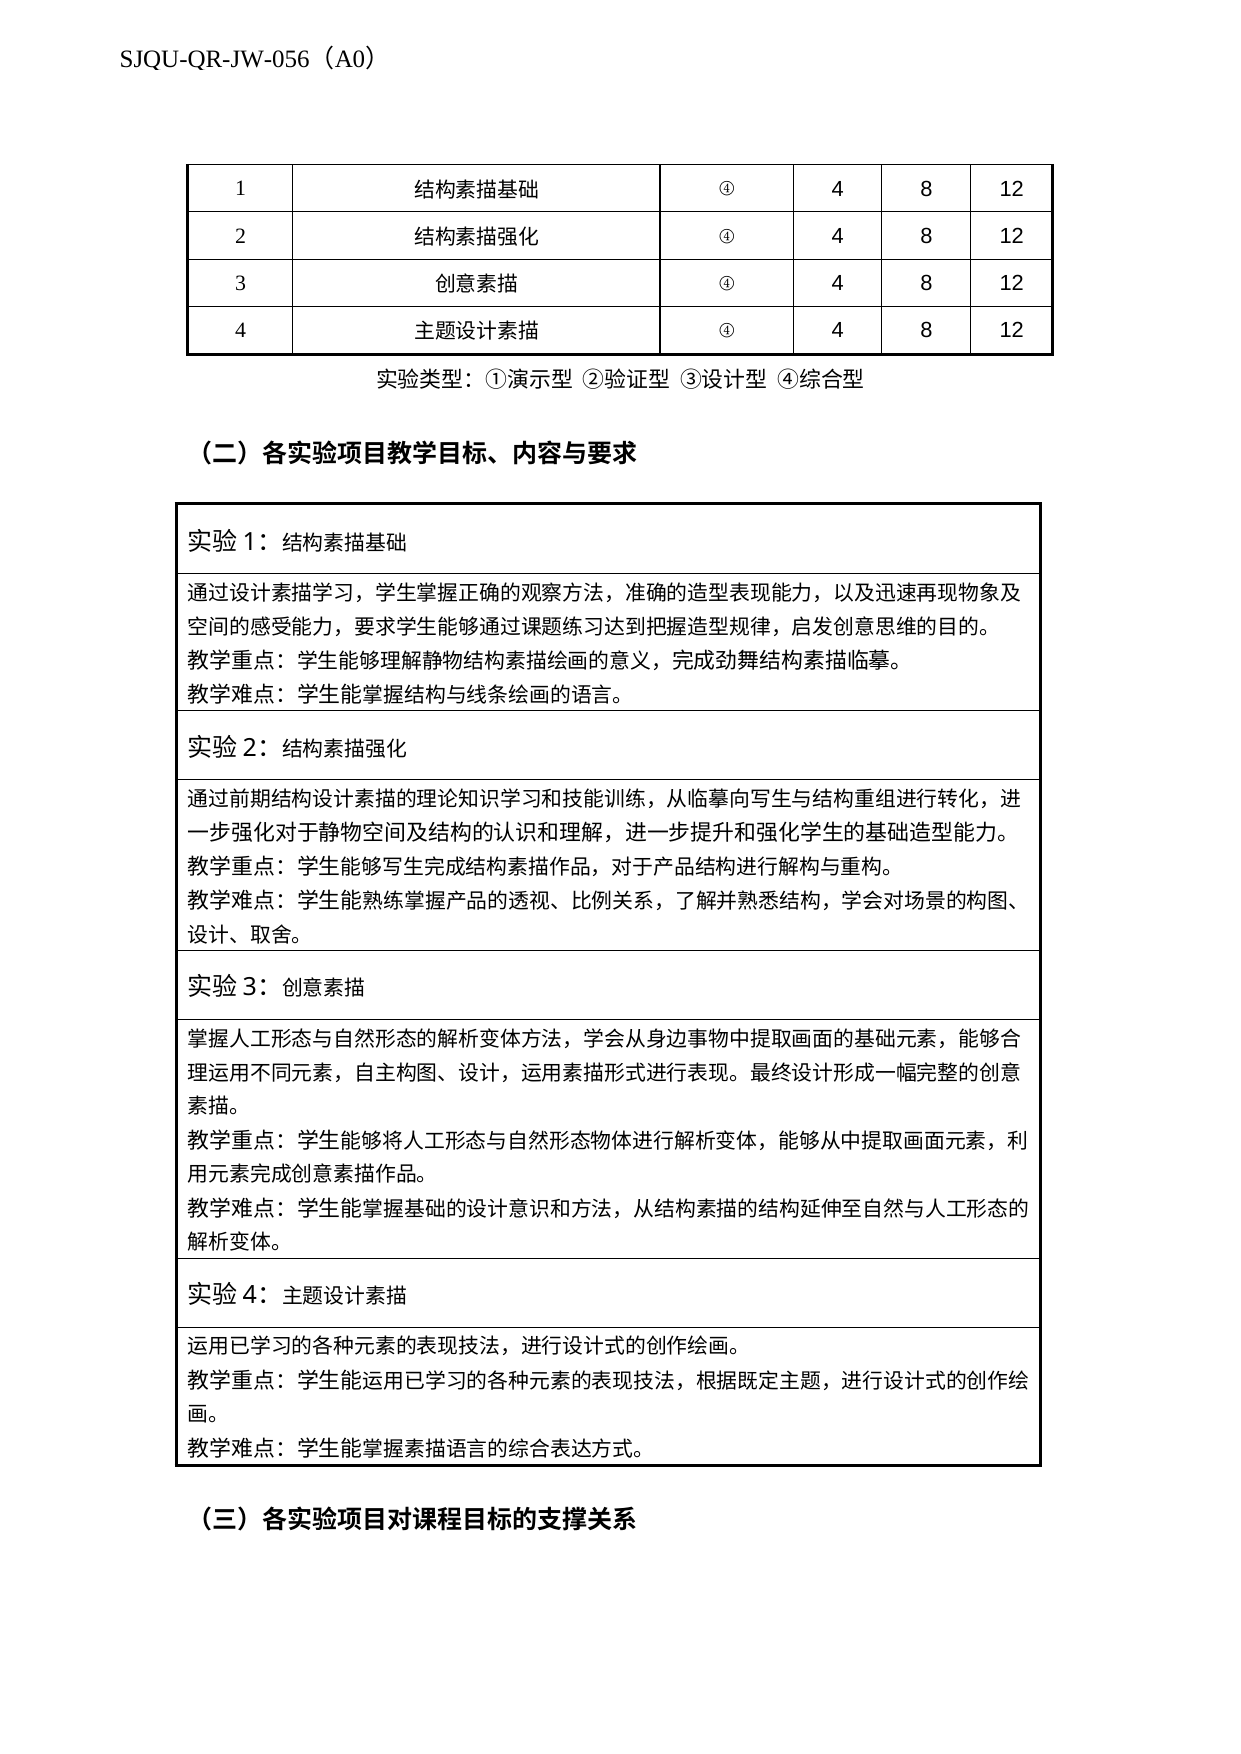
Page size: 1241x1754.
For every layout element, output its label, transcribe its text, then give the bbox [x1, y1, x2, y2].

table_cell 实验3：创意素描 [178, 951, 1039, 1019]
table_cell 4 [794, 165, 881, 211]
table_cell 8 [882, 260, 970, 306]
table_cell 2 [189, 212, 292, 258]
table_cell 通过前期结构设计素描的理论知识学习和技能训练，从临摹向写生与结构重组进行转化，进一步强化对于静物空间及结构的认识和理解，进一步提升和强化学生的基础造型能力。 教学重点：学生能够写生完成结构素描作品，对于产品结构进行解构与重构。 教学难点：学生能熟练掌握产品的透视、比例关系，了解并熟悉结构，学会对场景的构图、设计、取舍。 [178, 780, 1039, 950]
table_cell 12 [971, 212, 1051, 258]
table_cell 4 [794, 307, 881, 353]
text （三）各实验项目对课程目标的支撑关系 [187, 1483, 1053, 1551]
table_cell 通过设计素描学习，学生掌握正确的观察方法，准确的造型表现能力，以及迅速再现物象及空间的感受能力，要求学生能够通过课题练习达到把握造型规律，启发创意思维的目的。 教学重点：学生能够理解静物结构素描绘画的意义，完成劲舞结构素描临摹。 教学难点：学生能掌握结构与线条绘画的语言。 [178, 574, 1039, 710]
table_cell ④ [661, 307, 793, 353]
table_cell 12 [971, 307, 1051, 353]
table_cell 12 [971, 260, 1051, 306]
table_cell 4 [794, 260, 881, 306]
table_cell 8 [882, 212, 970, 258]
table_cell 结构素描强化 [293, 212, 659, 258]
table_cell 结构素描基础 [293, 165, 659, 211]
table_cell ④ [661, 212, 793, 258]
table_cell 实验类型：①演示型 ②验证型 ③设计型 ④综合型 [188, 356, 1053, 400]
table_cell 8 [882, 307, 970, 353]
table_header 实验1：结构素描基础 [178, 505, 1039, 573]
table_cell 实验2：结构素描强化 [178, 711, 1039, 779]
table_cell ④ [661, 165, 793, 211]
text （二）各实验项目教学目标、内容与要求 [187, 417, 1053, 485]
table_cell 掌握人工形态与自然形态的解析变体方法，学会从身边事物中提取画面的基础元素，能够合理运用不同元素，自主构图、设计，运用素描形式进行表现。最终设计形成一幅完整的创意素描。 教学重点：学生能够将人工形态与自然形态物体进行解析变体，能够从中提取画面元素，利用元素完成创意素描作品。 教学难点：学生能掌握基础的设计意识和方法，从结构素描的结构延伸至自然与人工形态的解析变体。 [178, 1020, 1039, 1258]
table_cell ④ [661, 260, 793, 306]
table_cell 实验4：主题设计素描 [178, 1259, 1039, 1327]
table_cell 1 [189, 165, 292, 211]
table_cell 4 [189, 307, 292, 353]
table_cell 4 [794, 212, 881, 258]
table_cell 12 [971, 165, 1051, 211]
table_cell 运用已学习的各种元素的表现技法，进行设计式的创作绘画。 教学重点：学生能运用已学习的各种元素的表现技法，根据既定主题，进行设计式的创作绘画。 教学难点：学生能掌握素描语言的综合表达方式。 [178, 1328, 1039, 1463]
table_cell 创意素描 [293, 260, 659, 306]
table_cell 3 [189, 260, 292, 306]
table_cell 8 [882, 165, 970, 211]
table_cell 主题设计素描 [293, 307, 659, 353]
